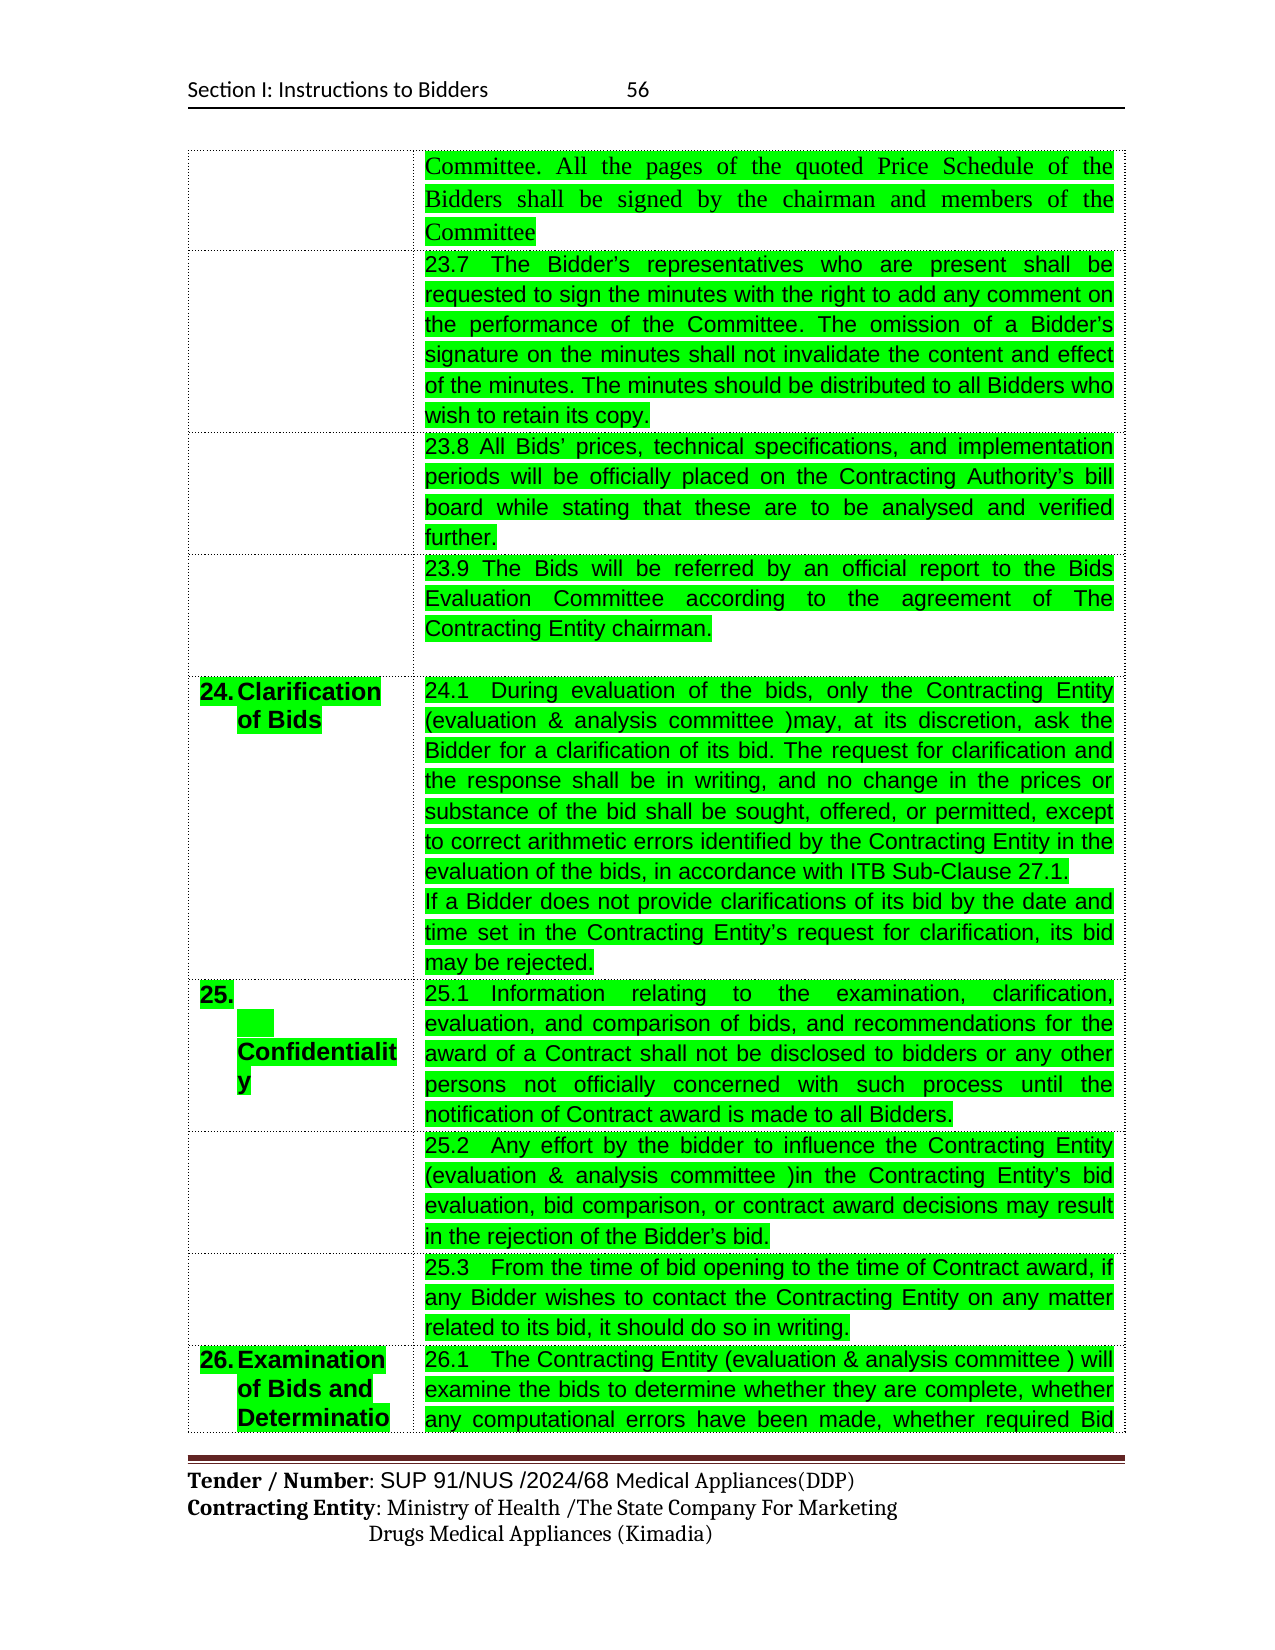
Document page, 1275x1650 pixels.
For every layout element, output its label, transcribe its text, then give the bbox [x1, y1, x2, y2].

table_cell [188, 1253, 413, 1344]
table_cell 25. Confidentiality [188, 979, 413, 1131]
table_cell 25.3 From the time of bid opening to the time of Contract award, if any Bidder wishes to contact the Contracting Entity on any matter related to its bid, it should do so in writing. [413, 1253, 1125, 1344]
table_cell [188, 250, 413, 432]
table_cell [188, 432, 413, 554]
table_cell 24. Clarification of Bids [188, 676, 413, 979]
table_cell 26. Examination of Bids and Determination of Responsiveness [188, 1345, 237, 1432]
table_cell 23.8 All Bids’ prices, technical specifications, and implementation periods will be officially placed on the Contracting Authority’s bill board while stating that these are to be analysed and verified further. [413, 432, 1125, 554]
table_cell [413, 1345, 1125, 1432]
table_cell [413, 150, 1125, 250]
table_cell 23.9 The Bids will be referred by an official report to the Bids Evaluation Committee according to the agreement of The Contracting Entity chairman. [413, 554, 1125, 676]
table_cell 23.7 The Bidder’s representatives who are present shall be requested to sign the minutes with the right to add any comment on the performance of the Committee. The omission of a Bidder’s signature on the minutes shall not invalidate the content and effect of the minutes. The minutes should be distributed to all Bidders who wish to retain its copy. [413, 250, 1125, 432]
table_cell [188, 1131, 413, 1253]
table_cell [188, 554, 413, 676]
table_cell [188, 150, 413, 250]
table_cell 25.2 Any effort by the bidder to influence the Contracting Entity (evaluation & analysis committee )in the Contracting Entity’s bid evaluation, bid comparison, or contract award decisions may result in the rejection of the Bidder’s bid. [413, 1131, 1125, 1253]
table_cell 25.1 Information relating to the examination, clarification, evaluation, and comparison of bids, and recommendations for the award of a Contract shall not be disclosed to bidders or any other persons not officially concerned with such process until the notification of Contract award is made to all Bidders. [413, 979, 1125, 1131]
table_cell 24.1 During evaluation of the bids, only the Contracting Entity (evaluation & analysis committee )may, at its discretion, ask the Bidder for a clarification of its bid. The request for clarification and the response shall be in writing, and no change in the prices or substance of the bid shall be sought, offered, or permitted, except to correct arithmetic errors identified by the Contracting Entity in the evaluation of the bids, in accordance with ITB Sub-Clause 27.1. If a Bidder does not provide clarifications of its bid by the date and time set in the Contracting Entity’s request for clarification, its bid may be rejected. [413, 676, 1125, 979]
